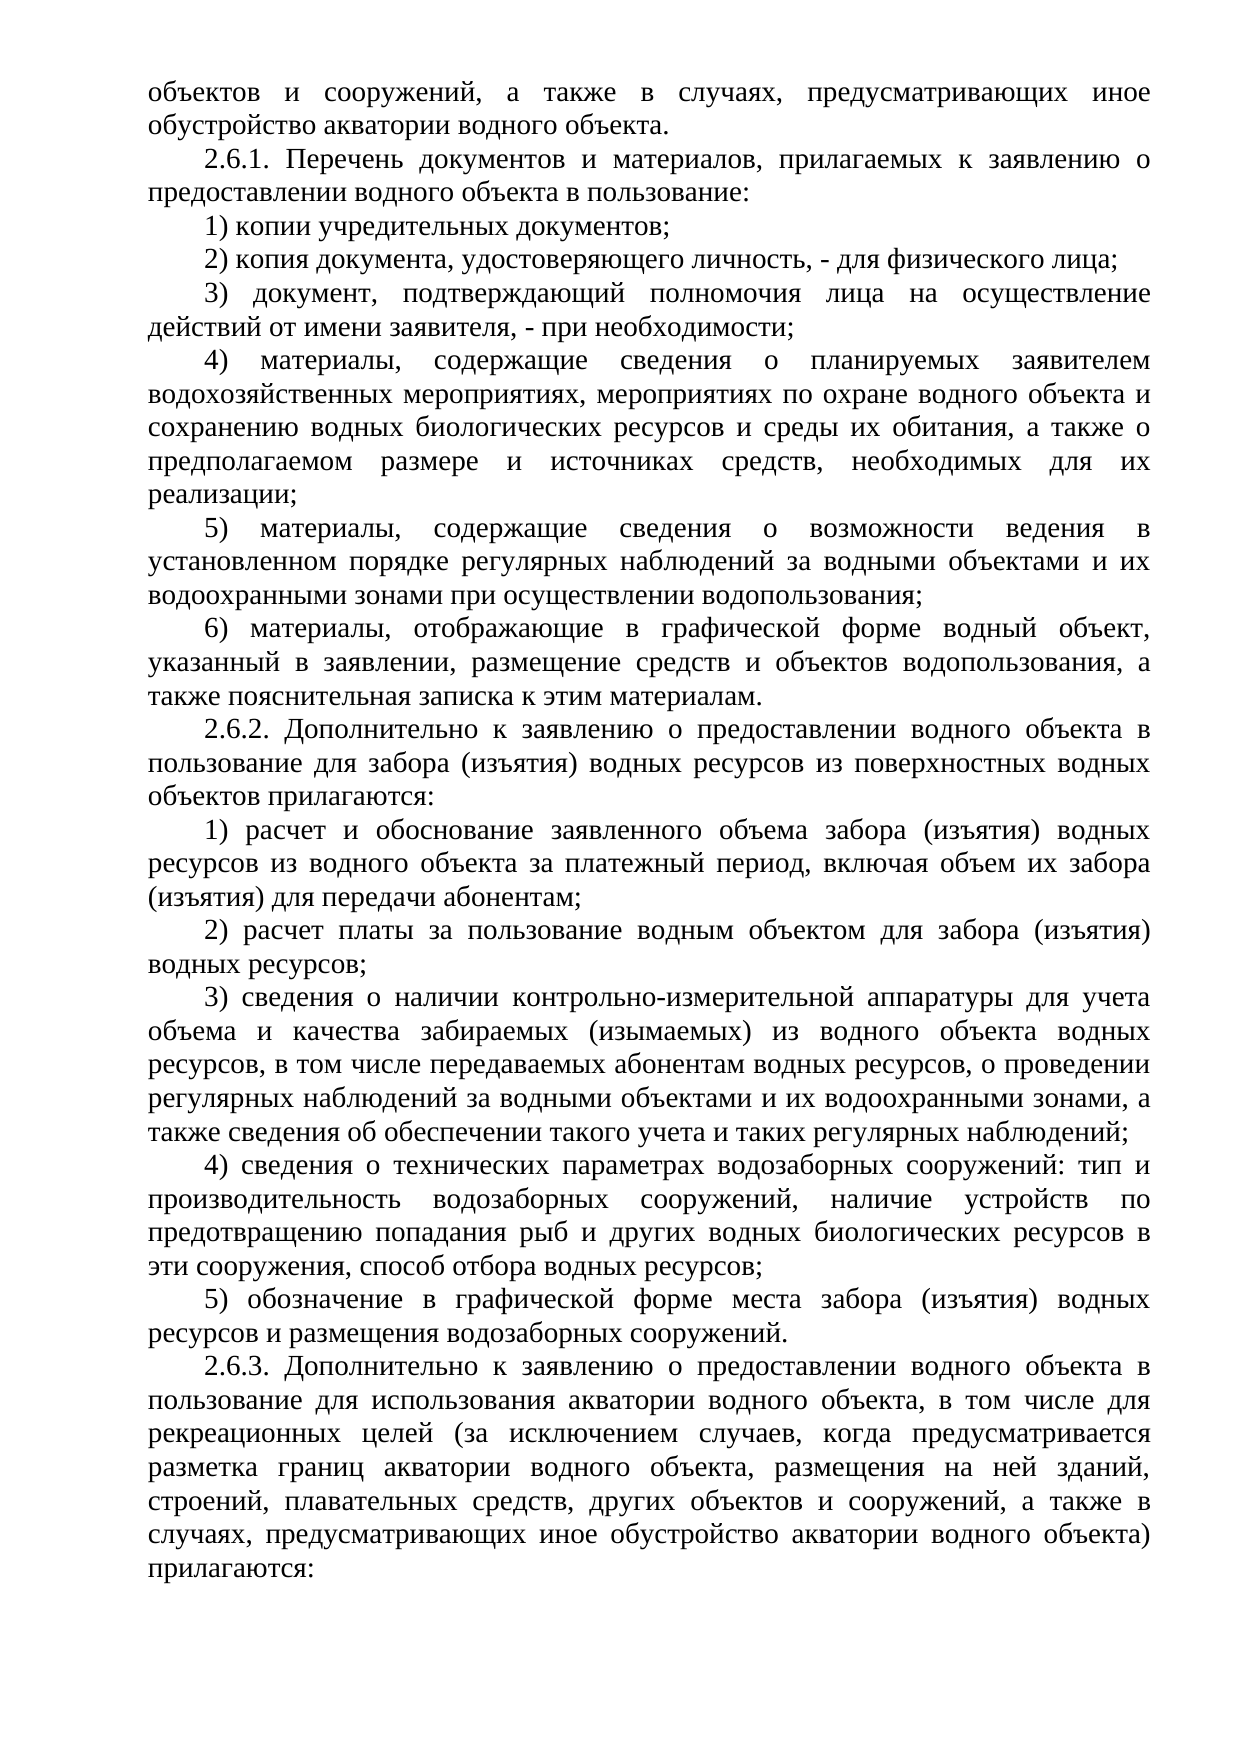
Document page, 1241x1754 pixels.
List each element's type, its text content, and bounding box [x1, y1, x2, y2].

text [148, 74, 1152, 141]
text 1) копии учредительных документов; [148, 208, 1152, 242]
text 2.6.1. Перечень документов и материалов, прилагаемых к заявлению о предоставлении водного объекта в пользование: [148, 141, 1152, 208]
text 4) сведения о технических параметрах водозаборных сооружений: тип и производительность водозаборных сооружений, наличие устройств по предотвращению попадания рыб и других водных биологических ресурсов в эти сооружения, способ отбора водных ресурсов; [148, 1147, 1152, 1281]
text 5) обозначение в графической форме места забора (изъятия) водных ресурсов и размещения водозаборных сооружений. [148, 1281, 1152, 1348]
text 4) материалы, содержащие сведения о планируемых заявителем водохозяйственных мероприятиях, мероприятиях по охране водного объекта и сохранению водных биологических ресурсов и среды их обитания, а также о предполагаемом размере и источниках средств, необходимых для их реализации; [148, 342, 1152, 510]
text 2) копия документа, удостоверяющего личность, - для физического лица; [148, 242, 1152, 275]
text 3) документ, подтверждающий полномочия лица на осуществление действий от имени заявителя, - при необходимости; [148, 275, 1152, 342]
text 3) сведения о наличии контрольно-измерительной аппаратуры для учета объема и качества забираемых (изымаемых) из водного объекта водных ресурсов, в том числе передаваемых абонентам водных ресурсов, о проведении регулярных наблюдений за водными объектами и их водоохранными зонами, а также сведения об обеспечении такого учета и таких регулярных наблюдений; [148, 979, 1152, 1147]
text 1) расчет и обоснование заявленного объема забора (изъятия) водных ресурсов из водного объекта за платежный период, включая объем их забора (изъятия) для передачи абонентам; [148, 812, 1152, 912]
text 2.6.2. Дополнительно к заявлению о предоставлении водного объекта в пользование для забора (изъятия) водных ресурсов из поверхностных водных объектов прилагаются: [148, 711, 1152, 812]
text 6) материалы, отображающие в графической форме водный объект, указанный в заявлении, размещение средств и объектов водопользования, а также пояснительная записка к этим материалам. [148, 611, 1152, 711]
text 2) расчет платы за пользование водным объектом для забора (изъятия) водных ресурсов; [148, 912, 1152, 979]
text 5) материалы, содержащие сведения о возможности ведения в установленном порядке регулярных наблюдений за водными объектами и их водоохранными зонами при осуществлении водопользования; [148, 510, 1152, 611]
text 2.6.3. Дополнительно к заявлению о предоставлении водного объекта в пользование для использования акватории водного объекта, в том числе для рекреационных целей (за исключением случаев, когда предусматривается разметка границ акватории водного объекта, размещения на ней зданий, строений, плавательных средств, других объектов и сооружений, а также в случаях, предусматривающих иное обустройство акватории водного объекта) прилагаются: [148, 1348, 1152, 1583]
